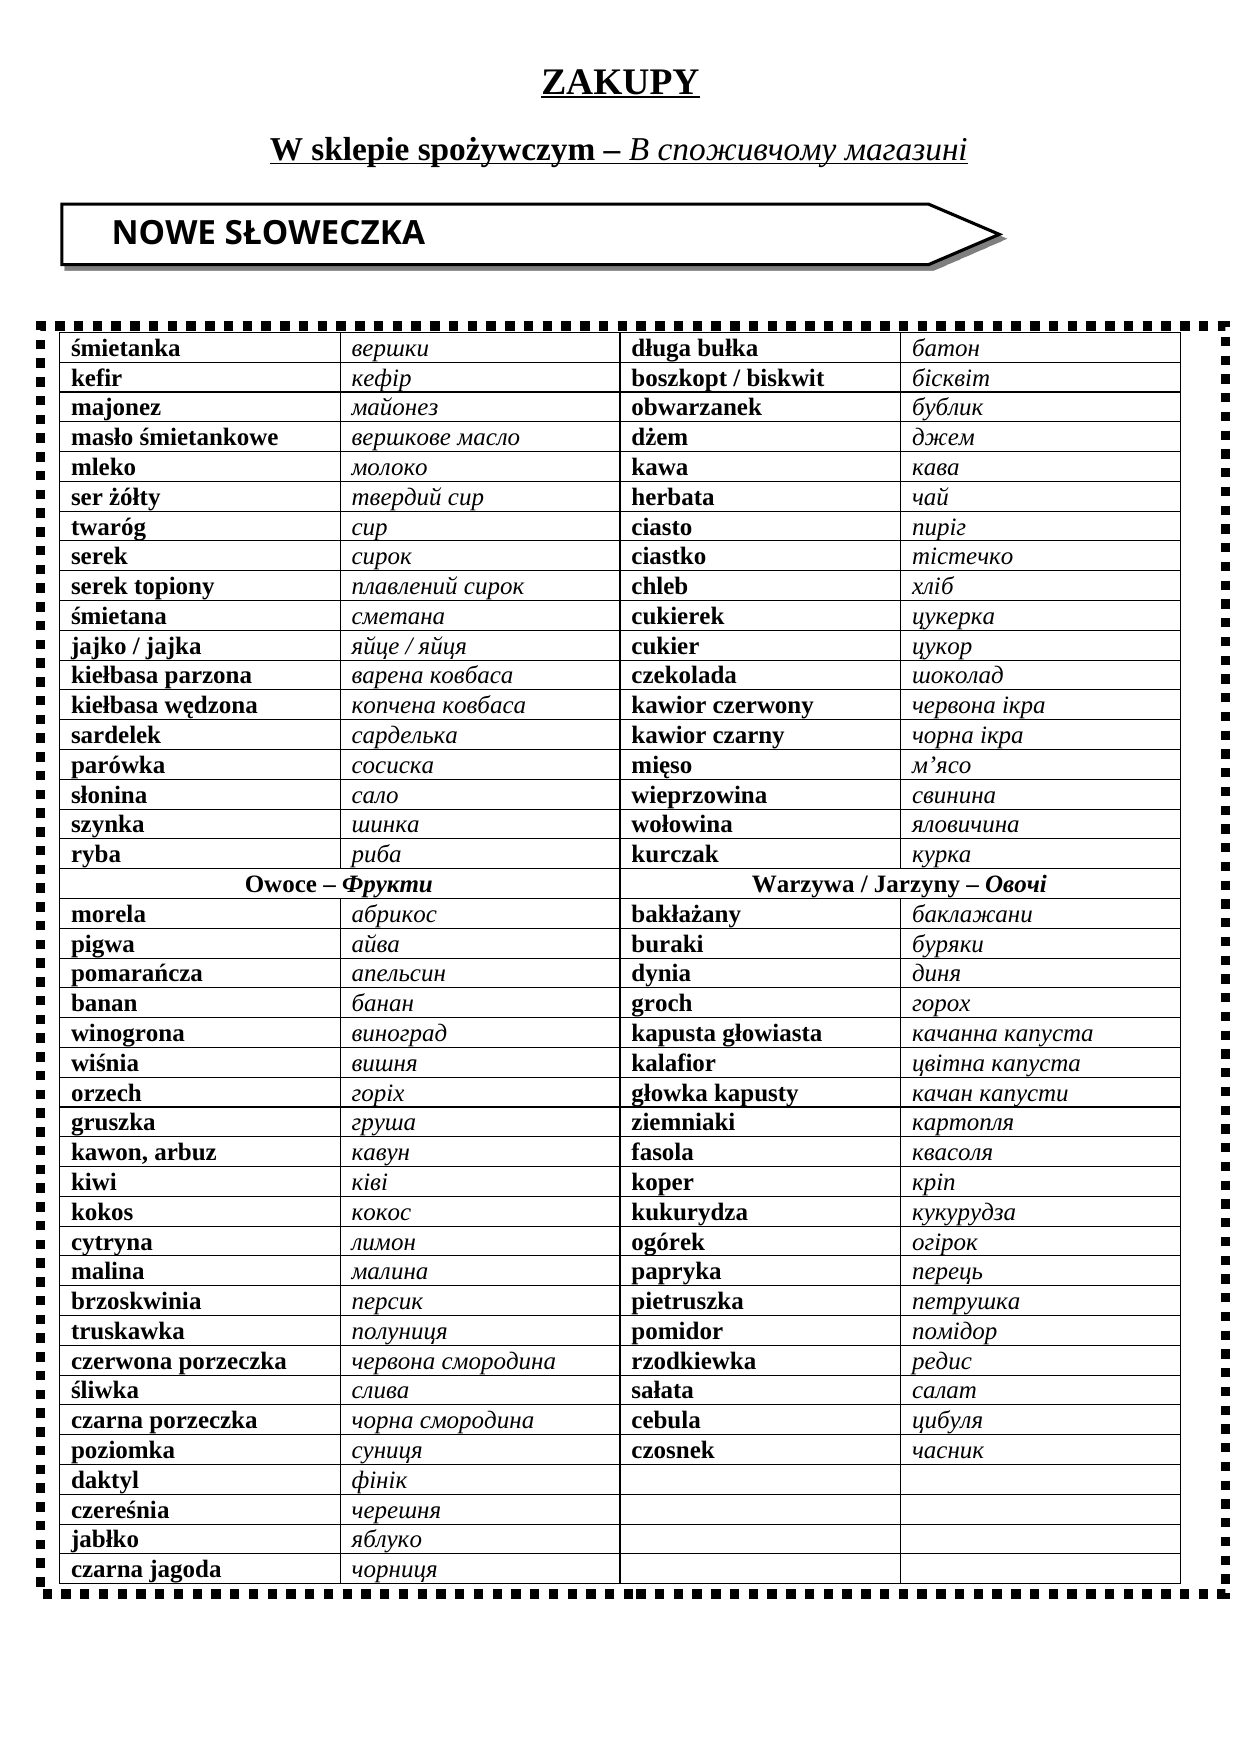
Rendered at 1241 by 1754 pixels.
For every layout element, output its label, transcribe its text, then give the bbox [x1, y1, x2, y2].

table_cell bakłażany [621, 899, 900, 928]
table_cell свинина [901, 780, 1180, 808]
table_cell kawior czarny [621, 720, 900, 749]
table_cell majonez [60, 393, 340, 421]
table_cell ківі [341, 1167, 619, 1196]
table_cell пиріг [901, 512, 1180, 540]
table_cell kefir [60, 363, 340, 391]
table_cell ogórek [621, 1227, 900, 1255]
table_cell wieprzowina [621, 780, 900, 808]
table_cell papryka [621, 1256, 900, 1285]
table_cell [901, 1465, 1180, 1494]
table_cell перець [901, 1256, 1180, 1285]
table_cell [621, 1465, 900, 1494]
table_cell chleb [621, 571, 900, 600]
table_cell цвітна капуста [901, 1048, 1180, 1077]
table_cell śmietana [60, 601, 340, 630]
table_cell сало [341, 780, 619, 808]
table_cell абрикос [341, 899, 619, 928]
table_cell jabłko [60, 1525, 340, 1553]
table_cell czekolada [621, 661, 900, 689]
table_cell dżem [621, 422, 900, 451]
table_cell czereśnia [60, 1495, 340, 1523]
table_cell яловичина [901, 810, 1180, 838]
table_cell слива [341, 1376, 619, 1404]
table_cell koper [621, 1167, 900, 1196]
table_cell петрушка [901, 1286, 1180, 1315]
table_cell morela [60, 899, 340, 928]
table_cell ryba [60, 839, 340, 868]
table_cell serek [60, 541, 340, 570]
table_cell mięso [621, 750, 900, 779]
table_cell плавлений сирок [341, 571, 619, 600]
table_cell хліб [901, 571, 1180, 600]
table_header śmietanka [60, 333, 340, 362]
table_cell банан [341, 988, 619, 1017]
table_cell czarna jagoda [60, 1554, 340, 1583]
table_cell копчена ковбаса [341, 690, 619, 719]
table_cell кукурудза [901, 1197, 1180, 1226]
table_cell чорна ікра [901, 720, 1180, 749]
table_cell słonina [60, 780, 340, 808]
table_cell Owoce – Фрукти [60, 869, 619, 898]
table_cell wiśnia [60, 1048, 340, 1077]
table_cell [901, 1525, 1180, 1553]
table_cell fasola [621, 1137, 900, 1166]
table_cell майонез [341, 393, 619, 421]
table_cell сметана [341, 601, 619, 630]
table_cell виноград [341, 1018, 619, 1047]
table_cell kurczak [621, 839, 900, 868]
table_cell dynia [621, 959, 900, 987]
table_header długa bułka [621, 333, 900, 362]
table_cell вишня [341, 1048, 619, 1077]
table_cell джем [901, 422, 1180, 451]
table_cell айва [341, 929, 619, 957]
table_cell полуниця [341, 1316, 619, 1345]
table_cell м’ясо [901, 750, 1180, 779]
table_cell шоколад [901, 661, 1180, 689]
table_cell качан капусти [901, 1078, 1180, 1106]
table_cell малина [341, 1256, 619, 1285]
table_cell кокос [341, 1197, 619, 1226]
table_cell winogrona [60, 1018, 340, 1047]
table_cell твердий сир [341, 482, 619, 511]
table_cell orzech [60, 1078, 340, 1106]
table_cell malina [60, 1256, 340, 1285]
table_cell brzoskwinia [60, 1286, 340, 1315]
table_cell kiwi [60, 1167, 340, 1196]
table_cell персик [341, 1286, 619, 1315]
table_cell kiełbasa parzona [60, 661, 340, 689]
table_cell obwarzanek [621, 393, 900, 421]
table_cell помідор [901, 1316, 1180, 1345]
table_cell варена ковбаса [341, 661, 619, 689]
table_cell [621, 1525, 900, 1553]
table_cell риба [341, 839, 619, 868]
table_cell черешня [341, 1495, 619, 1523]
table_cell суниця [341, 1435, 619, 1464]
table_header вершки [341, 333, 619, 362]
table_cell кава [901, 452, 1180, 481]
table_cell gruszka [60, 1108, 340, 1136]
table_cell kawa [621, 452, 900, 481]
table_cell бісквіт [901, 363, 1180, 391]
table_cell кавун [341, 1137, 619, 1166]
table_cell сирок [341, 541, 619, 570]
table_cell редис [901, 1346, 1180, 1374]
table_cell buraki [621, 929, 900, 957]
table_cell ciastko [621, 541, 900, 570]
table_cell чорна смородина [341, 1405, 619, 1434]
table_cell чай [901, 482, 1180, 511]
table_cell качанна капуста [901, 1018, 1180, 1047]
table_cell pomidor [621, 1316, 900, 1345]
table_cell диня [901, 959, 1180, 987]
table_cell cukier [621, 631, 900, 659]
table_cell kapusta głowiasta [621, 1018, 900, 1047]
table_cell [621, 1554, 900, 1583]
table_cell cytryna [60, 1227, 340, 1255]
table_cell салат [901, 1376, 1180, 1404]
text W sklepie spożywczym – В споживчому магазині [59, 129, 1181, 168]
table_cell ser żółty [60, 482, 340, 511]
table_cell czarna porzeczka [60, 1405, 340, 1434]
table_cell mleko [60, 452, 340, 481]
table_cell ciasto [621, 512, 900, 540]
table_cell цукерка [901, 601, 1180, 630]
table_cell часник [901, 1435, 1180, 1464]
table_cell głowka kapusty [621, 1078, 900, 1106]
table_cell daktyl [60, 1465, 340, 1494]
table_cell kokos [60, 1197, 340, 1226]
table_cell яблуко [341, 1525, 619, 1553]
table_cell кріп [901, 1167, 1180, 1196]
table_cell ziemniaki [621, 1108, 900, 1136]
table_cell wołowina [621, 810, 900, 838]
table_cell лимон [341, 1227, 619, 1255]
table_cell буряки [901, 929, 1180, 957]
table_cell картопля [901, 1108, 1180, 1136]
table_cell sardelek [60, 720, 340, 749]
table_cell чорниця [341, 1554, 619, 1583]
table_cell червона ікра [901, 690, 1180, 719]
table_cell курка [901, 839, 1180, 868]
table_cell masło śmietankowe [60, 422, 340, 451]
table_cell червона смородина [341, 1346, 619, 1374]
table_cell kawon, arbuz [60, 1137, 340, 1166]
table_cell квасоля [901, 1137, 1180, 1166]
table_cell апельсин [341, 959, 619, 987]
table_cell herbata [621, 482, 900, 511]
table_cell pietruszka [621, 1286, 900, 1315]
table_cell banan [60, 988, 340, 1017]
table_cell pomarańcza [60, 959, 340, 987]
table_cell serek topiony [60, 571, 340, 600]
table_cell сарделька [341, 720, 619, 749]
table_cell [901, 1554, 1180, 1583]
table_cell parówka [60, 750, 340, 779]
table_cell цибуля [901, 1405, 1180, 1434]
table_cell sałata [621, 1376, 900, 1404]
table_cell груша [341, 1108, 619, 1136]
table_cell groch [621, 988, 900, 1017]
table_cell яйце / яйця [341, 631, 619, 659]
table_cell баклажани [901, 899, 1180, 928]
table_cell сосиска [341, 750, 619, 779]
table_cell тістечко [901, 541, 1180, 570]
table_cell Warzywa / Jarzyny – Овочі [621, 869, 1180, 898]
table_cell вершкове масло [341, 422, 619, 451]
table_cell горіх [341, 1078, 619, 1106]
table_cell kiełbasa wędzona [60, 690, 340, 719]
table_cell огірок [901, 1227, 1180, 1255]
table_cell cebula [621, 1405, 900, 1434]
table_cell kalafior [621, 1048, 900, 1077]
table_cell czosnek [621, 1435, 900, 1464]
table_cell бублик [901, 393, 1180, 421]
table_cell молоко [341, 452, 619, 481]
table_cell jajko / jajka [60, 631, 340, 659]
table_cell kukurydza [621, 1197, 900, 1226]
table_cell цукор [901, 631, 1180, 659]
table_cell фінік [341, 1465, 619, 1494]
table_cell śliwka [60, 1376, 340, 1404]
table_cell boszkopt / biskwit [621, 363, 900, 391]
table_header батон [901, 333, 1180, 362]
table_cell szynka [60, 810, 340, 838]
table_cell сир [341, 512, 619, 540]
table_cell twaróg [60, 512, 340, 540]
table_cell kawior czerwony [621, 690, 900, 719]
table_cell шинка [341, 810, 619, 838]
table_cell горох [901, 988, 1180, 1017]
text ZAKUPY [59, 59, 1181, 102]
table_cell rzodkiewka [621, 1346, 900, 1374]
table_cell truskawka [60, 1316, 340, 1345]
table_cell кефір [341, 363, 619, 391]
table_cell pigwa [60, 929, 340, 957]
table_cell cukierek [621, 601, 900, 630]
table_cell czerwona porzeczka [60, 1346, 340, 1374]
table_cell [901, 1495, 1180, 1523]
table_cell [621, 1495, 900, 1523]
table_cell poziomka [60, 1435, 340, 1464]
